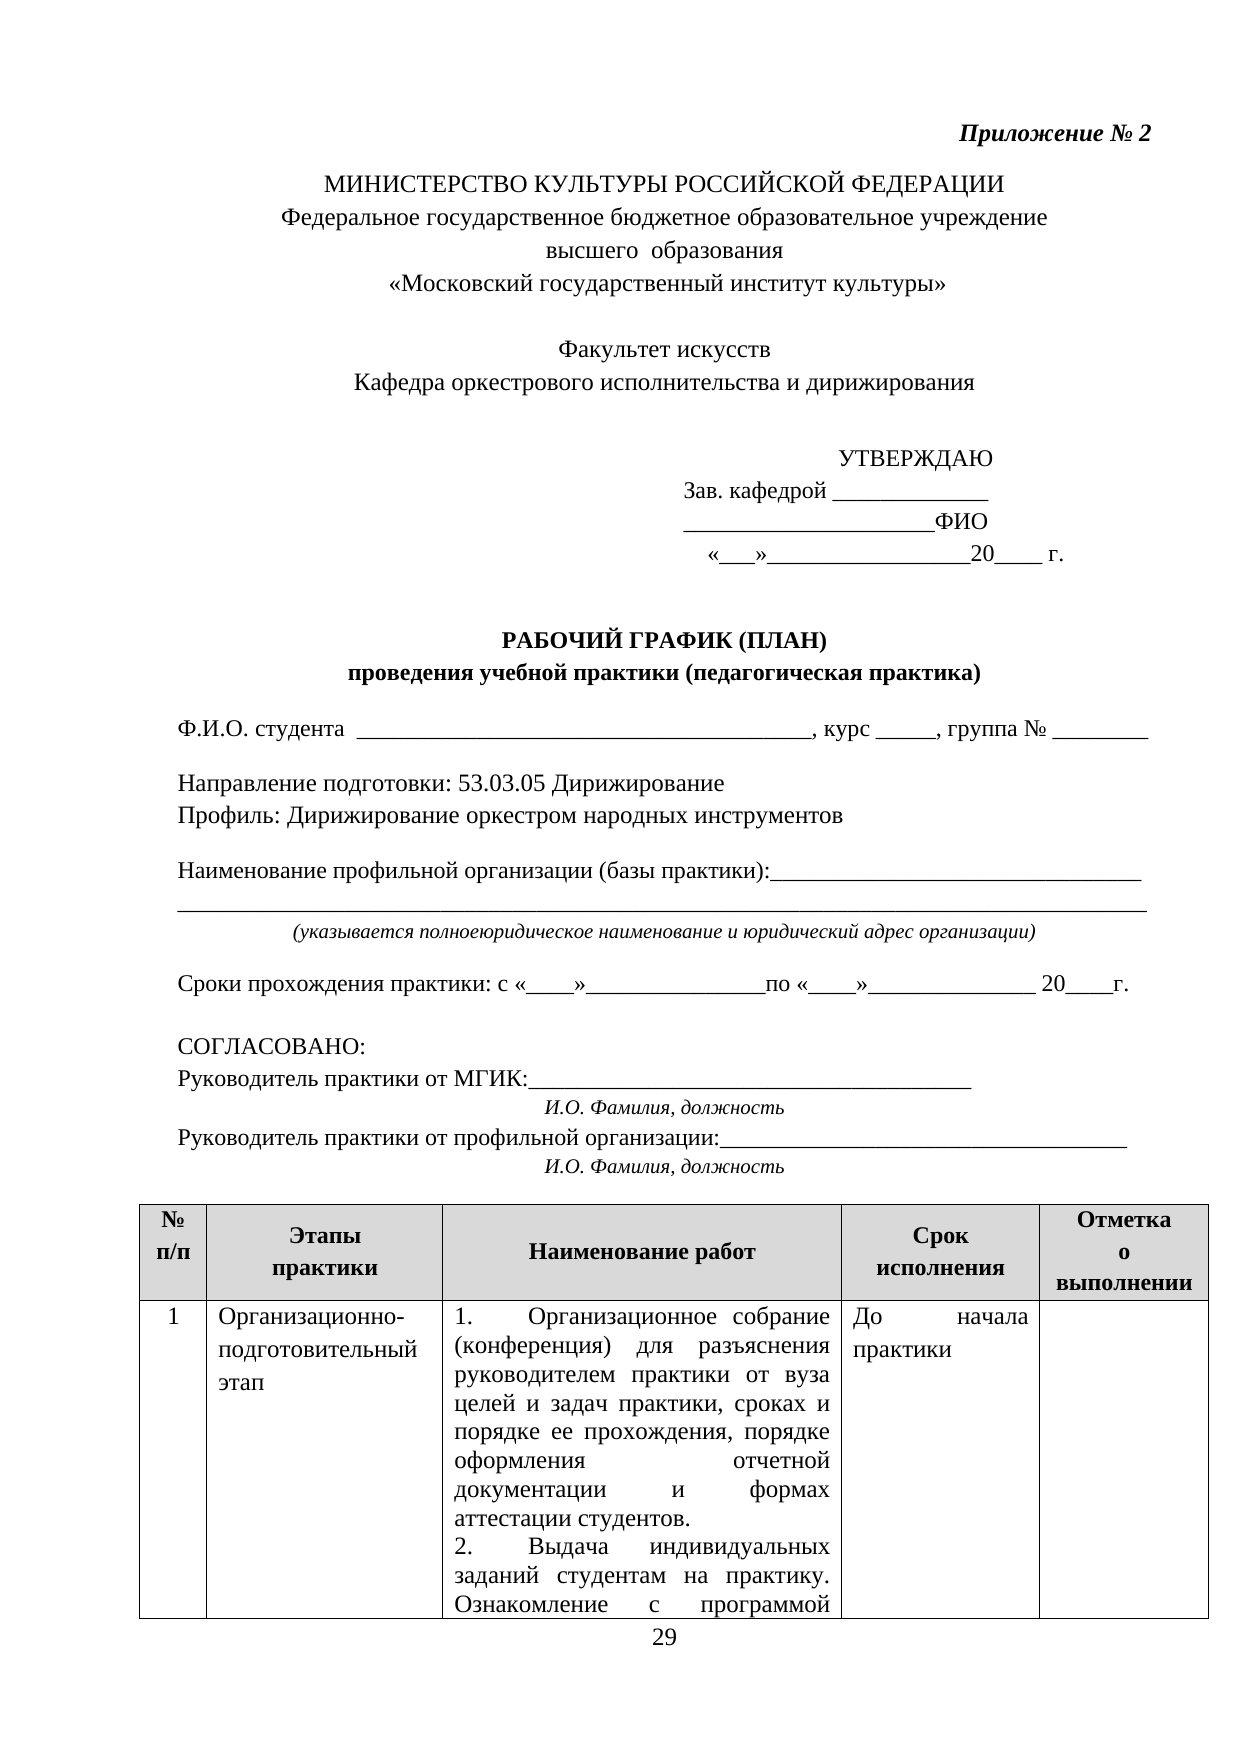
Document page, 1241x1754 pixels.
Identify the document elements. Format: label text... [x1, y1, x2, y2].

table_header Этапы практики [207, 1205, 442, 1300]
text Руководитель практики от профильной организации:__________________________________ [177, 1123, 1152, 1150]
text Направление подготовки: 53.03.05 Дирижирование [177, 768, 1152, 796]
table_header Наименование работ [443, 1205, 841, 1300]
text Сроки прохождения практики: с «____»_______________по «____»______________ 20____г. [177, 968, 1152, 996]
table_cell [1040, 1301, 1208, 1618]
table_header Срок исполнения [842, 1205, 1039, 1300]
subtitle Приложение № 2 [177, 118, 1152, 147]
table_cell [207, 1301, 442, 1618]
text проведения учебной практики (педагогическая практика) [177, 657, 1152, 685]
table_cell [443, 1301, 841, 1618]
table_cell До начала практики [842, 1301, 1039, 1618]
text Федеральное государственное бюджетное образовательное учреждение [177, 202, 1152, 231]
text Факультет искусств Кафедра оркестрового исполнительства и дирижирования [177, 334, 1152, 396]
text Профиль: Дирижирование оркестром народных инструментов [177, 801, 1152, 829]
table_header Отметка о выполнении [1040, 1205, 1208, 1300]
text _________________________________________________________________________________ [177, 887, 1152, 915]
text Наименование профильной организации (базы практики):_______________________________ [177, 856, 1152, 883]
text МИНИСТЕРСТВО КУЛЬТУРЫ РОССИЙСКОЙ ФЕДЕРАЦИИ [177, 169, 1152, 198]
text И.О. Фамилия, должность [177, 1154, 1152, 1178]
text Ф.И.О. студента ______________________________________, курс _____, группа № ________ [177, 714, 1152, 742]
text высшего образования [177, 235, 1152, 264]
text РАБОЧИЙ ГРАФИК (ПЛАН) [177, 626, 1152, 653]
text СОГЛАСОВАНО: [177, 1032, 1152, 1059]
table_header [193, 400, 1152, 626]
text (указывается полноеюридическое наименование и юридический адрес организации) [177, 919, 1152, 943]
table_cell 1 [140, 1301, 206, 1618]
text «Московский государственный институт культуры» [177, 268, 1152, 330]
text И.О. Фамилия, должность [177, 1095, 1152, 1119]
table_header № п/п [140, 1205, 206, 1300]
text Руководитель практики от МГИК:_____________________________________ [177, 1063, 1152, 1091]
